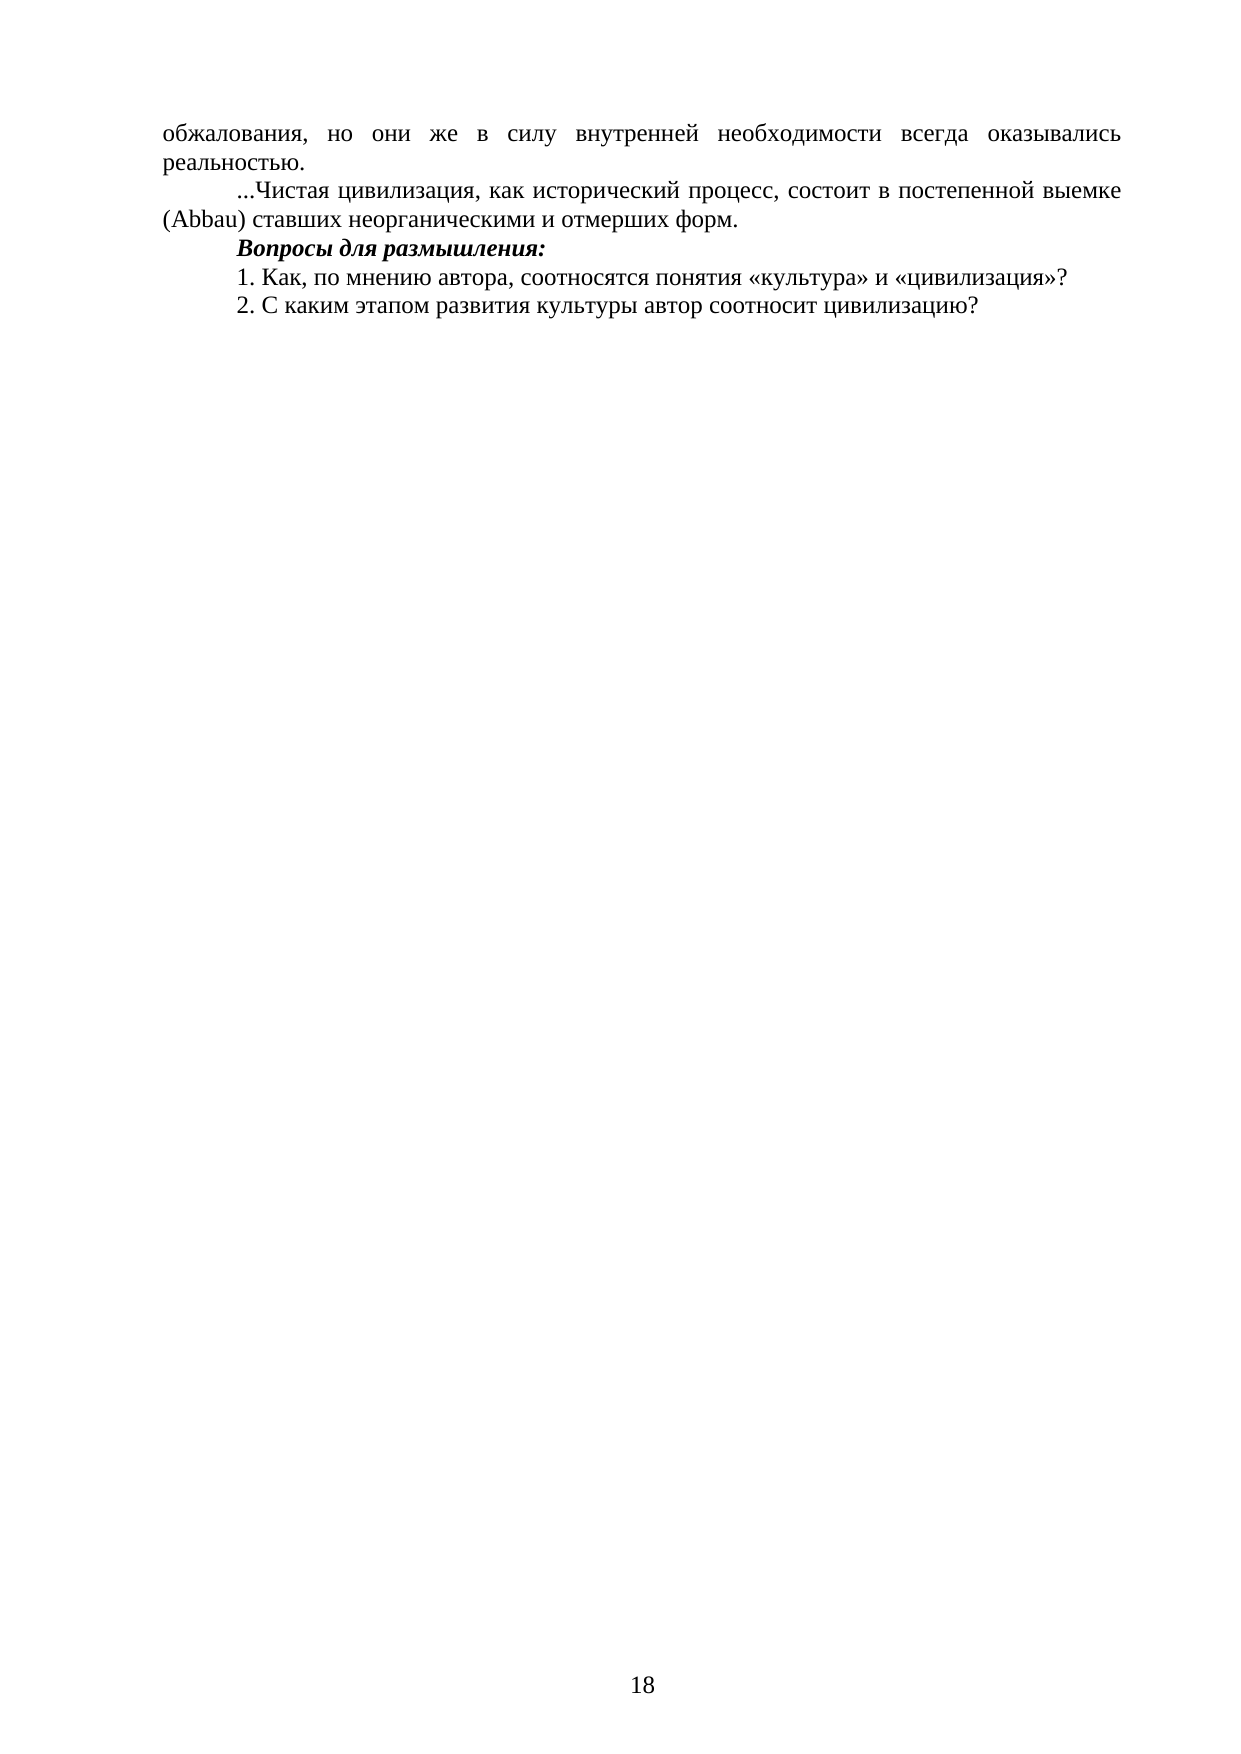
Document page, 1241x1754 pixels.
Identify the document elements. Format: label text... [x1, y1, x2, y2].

text 1. Как, по мнению автора, соотносятся понятия «культура» и «цивилизация»? [162, 262, 1122, 291]
text ...Чистая цивилизация, как исторический процесс, состоит в постепенной выемке (Abbau) ставших неорганическими и отмерших форм. [162, 176, 1122, 233]
text 2. С каким этапом развития культуры автор соотносит цивилизацию? [162, 291, 1122, 319]
text Вопросы для размышления: [162, 233, 1122, 262]
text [162, 118, 1122, 176]
